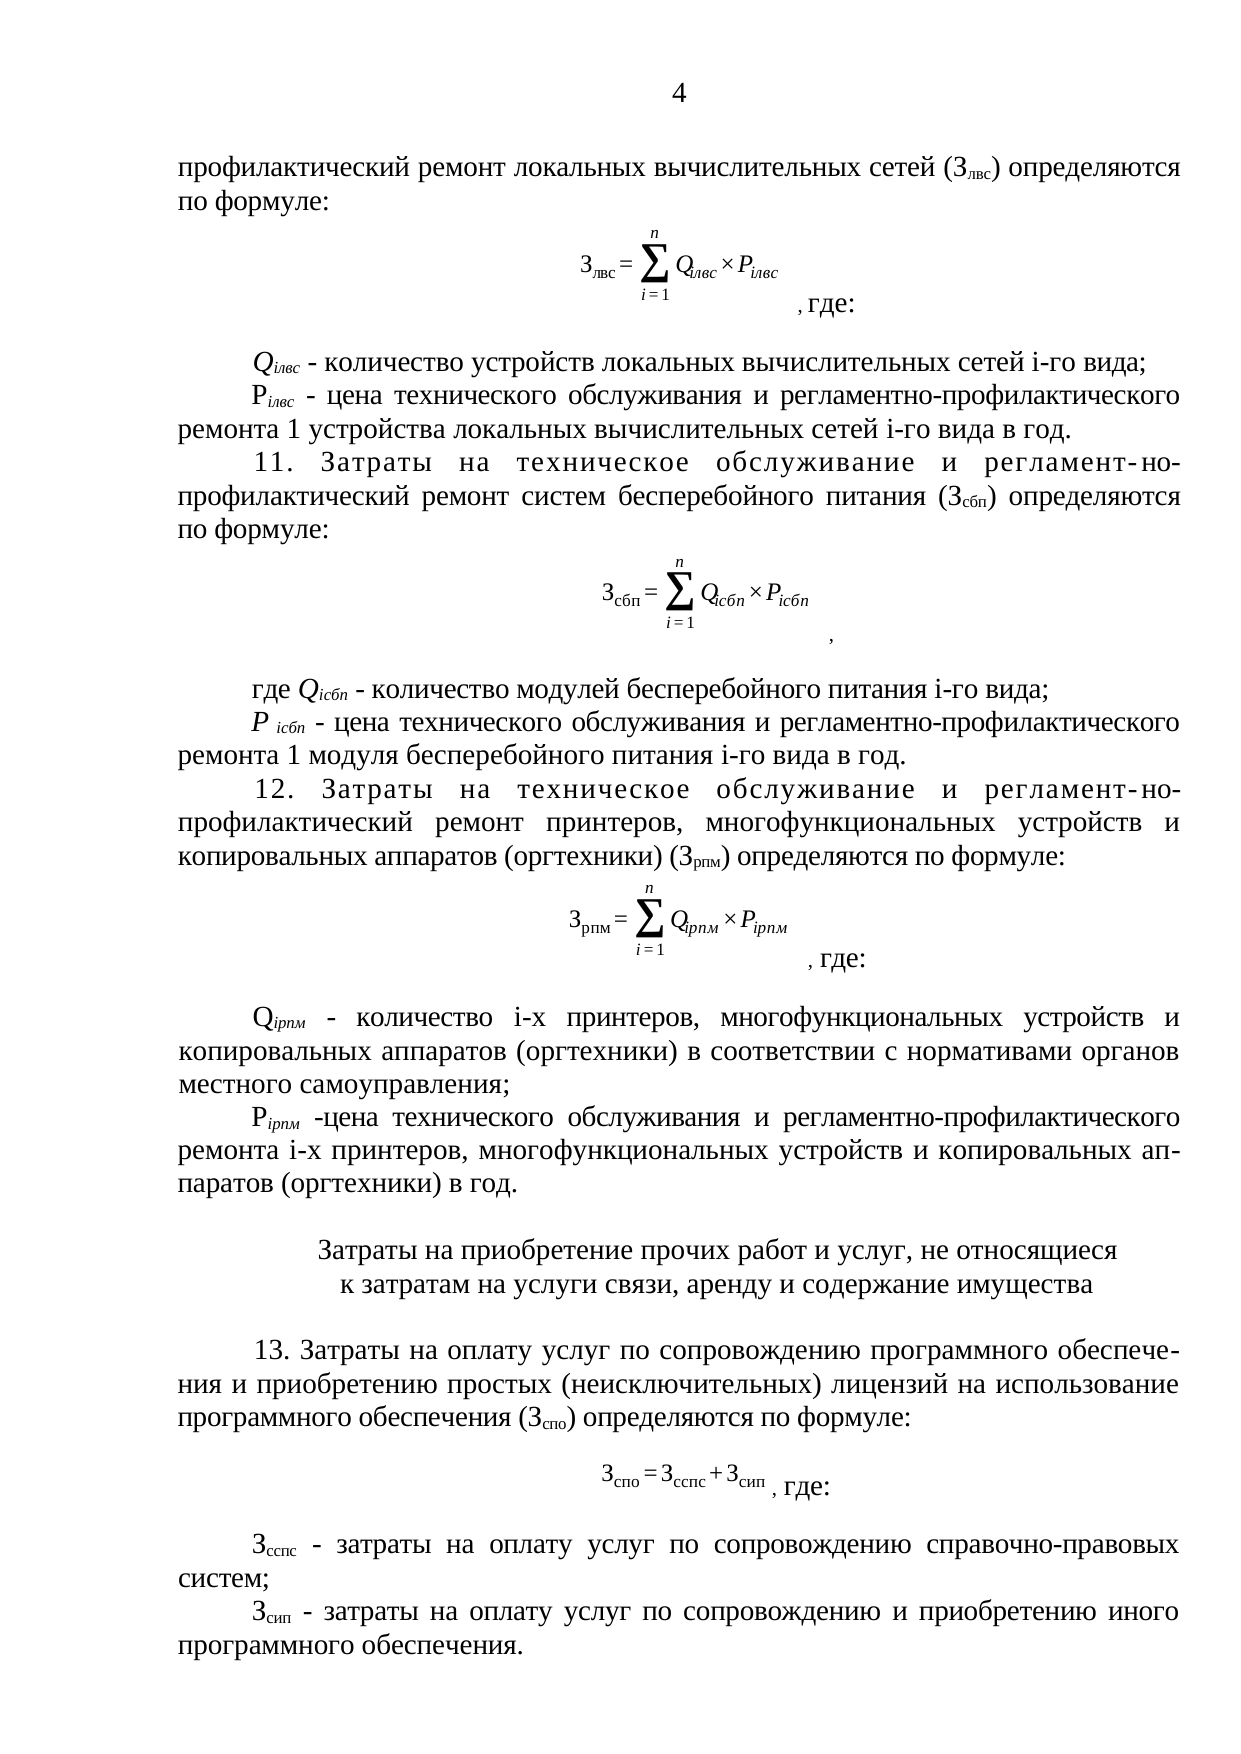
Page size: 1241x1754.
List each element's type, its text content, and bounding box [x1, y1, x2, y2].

text Затраты на приобретение прочих работ и услуг, не относящиеся [317, 1232, 1181, 1266]
text , где: [177, 872, 1181, 974]
text Рiлвс - цена технического обслуживания и регламентно-профилактического ремонта 1 устройства локальных вычислительных сетей i-гo вида в год. [177, 378, 1180, 445]
text Qiлвс - количество устройств локальных вычислительных сетей i-гo вида; [178, 344, 1180, 378]
text 11. Затраты на техническое обслуживание и регламент-но-профилактический ремонт систем бесперебойного питания (Зсбп) определяются по формуле: [177, 445, 1180, 545]
text Qiрпм - количество i-x принтеров, многофункциональных устройств и копировальных аппаратов (оргтехники) в соответствии с нормативами органов местного самоуправления; [178, 999, 1180, 1100]
text P iсбп - цена технического обслуживания и регламентно-профилактического ремонта 1 модуля бесперебойного питания i-гo вида в год. [177, 704, 1180, 771]
text Piрпм -цена технического обслуживания и регламентно-профилактического ремонта i-x принтеров, многофункциональных устройств и копировальных аппаратов (оргтехники) в год. [177, 1100, 1180, 1199]
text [178, 150, 1180, 217]
text Зсип - затраты на оплату услуг по сопровождению и приобретению иного программного обеспечения. [178, 1594, 1180, 1661]
text где Qiсбп - количество модулей бесперебойного питания i-гo вида; [252, 671, 1181, 704]
text , где: [177, 217, 1181, 319]
text , [177, 545, 1181, 646]
text к затратам на услуги связи, аренду и содержание имущества [340, 1266, 1181, 1299]
text , где: [177, 1458, 1181, 1501]
text 12. Затраты на техническое обслуживание и регламент-но-профилактический ремонт принтеров, многофункциональных устройств и копировальных аппаратов (оргтехники) (Зрпм) определяются по формуле: [178, 771, 1181, 872]
text 13. Затраты на оплату услуг по сопровождению программного обеспечения и приобретению простых (неисключительных) лицензий на использование программного обеспечения (Зспо) определяются по формуле: [177, 1333, 1180, 1434]
text Зсспс - затраты на оплату услуг по сопровождению справочно-правовых систем; [178, 1526, 1180, 1593]
